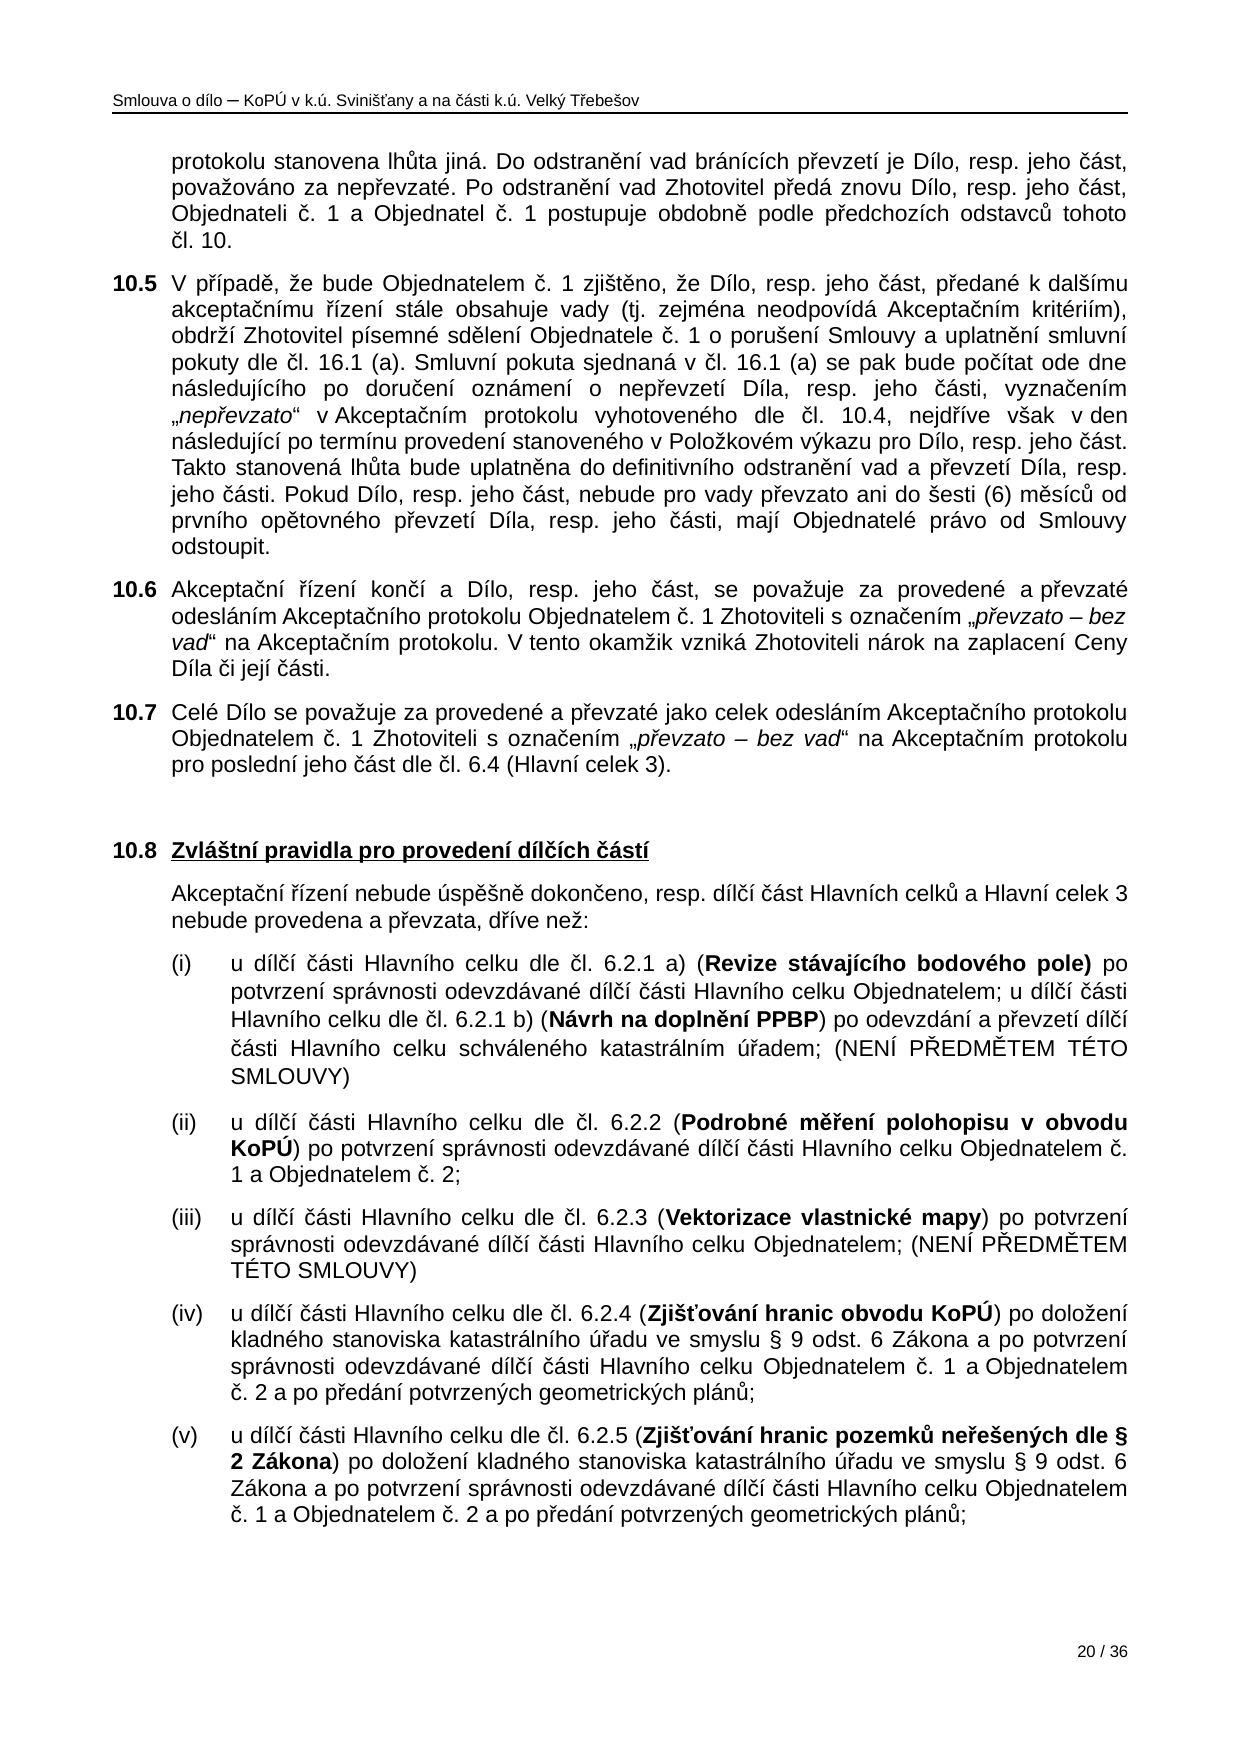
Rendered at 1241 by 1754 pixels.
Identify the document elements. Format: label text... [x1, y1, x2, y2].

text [112, 148, 1128, 253]
text Akceptační řízení končí a Dílo, resp. jeho část, se považuje za provedené a převzaté odesláním Akceptačního protokolu Objednatelem č. 1 Zhotoviteli s označením „převzato – bez vad“ na Akceptačním protokolu. V tento okamžik vzniká Zhotoviteli nárok na zaplacení Ceny Díla či její části. [112, 576, 1128, 682]
list u dílčí části Hlavního celku dle čl. 6.2.1 a) (Revize stávajícího bodového pole) po potvrzení správnosti odevzdávané dílčí části Hlavního celku Objednatelem; u dílčí části Hlavního celku dle čl. 6.2.1 b) (Návrh na doplnění PPBP) po odevzdání a převzetí dílčí části Hlavního celku schváleného katastrálním úřadem; (NENÍ PŘEDMĚTEM TÉTO SMLOUVY) [171, 949, 1128, 1090]
text Zvláštní pravidla pro provedení dílčích částí [112, 837, 1128, 863]
list u dílčí části Hlavního celku dle čl. 6.2.3 (Vektorizace vlastnické mapy) po potvrzení správnosti odevzdávané dílčí části Hlavního celku Objednatelem; (NENÍ PŘEDMĚTEM TÉTO SMLOUVY) [171, 1204, 1128, 1283]
list u dílčí části Hlavního celku dle čl. 6.2.2 (Podrobné měření polohopisu v obvodu KoPÚ) po potvrzení správnosti odevzdávané dílčí části Hlavního celku Objednatelem č. 1 a Objednatelem č. 2; [171, 1108, 1128, 1187]
text V případě, že bude Objednatelem č. 1 zjištěno, že Dílo, resp. jeho část, předané k dalšímu akceptačnímu řízení stále obsahuje vady (tj. zejména neodpovídá Akceptačním kritériím), obdrží Zhotovitel písemné sdělení Objednatele č. 1 o porušení Smlouvy a uplatnění smluvní pokuty dle čl. 16.1 (a). Smluvní pokuta sjednaná v čl. 16.1 (a) se pak bude počítat ode dne následujícího po doručení oznámení o nepřevzetí Díla, resp. jeho části, vyznačením „nepřevzato“ v Akceptačním protokolu vyhotoveného dle čl. 10.4, nejdříve však v den následující po termínu provedení stanoveného v Položkovém výkazu pro Dílo, resp. jeho část. Takto stanovená lhůta bude uplatněna do definitivního odstranění vad a převzetí Díla, resp. jeho části. Pokud Dílo, resp. jeho část, nebude pro vady převzato ani do šesti (6) měsíců od prvního opětovného převzetí Díla, resp. jeho části, mají Objednatelé právo od Smlouvy odstoupit. [112, 270, 1128, 560]
list u dílčí části Hlavního celku dle čl. 6.2.4 (Zjišťování hranic obvodu KoPÚ) po doložení kladného stanoviska katastrálního úřadu ve smyslu § 9 odst. 6 Zákona a po potvrzení správnosti odevzdávané dílčí části Hlavního celku Objednatelem č. 1 a Objednatelem č. 2 a po předání potvrzených geometrických plánů; [171, 1300, 1128, 1405]
text Celé Dílo se považuje za provedené a převzaté jako celek odesláním Akceptačního protokolu Objednatelem č. 1 Zhotoviteli s označením „převzato – bez vad“ na Akceptačním protokolu pro poslední jeho část dle čl. 6.4 (Hlavní celek 3). [112, 698, 1128, 777]
list Akceptační řízení nebude úspěšně dokončeno, resp. dílčí část Hlavních celků a Hlavní celek 3 nebude provedena a převzata, dříve než: [171, 880, 1128, 933]
list u dílčí části Hlavního celku dle čl. 6.2.5 (Zjišťování hranic pozemků neřešených dle § 2 Zákona) po doložení kladného stanoviska katastrálního úřadu ve smyslu § 9 odst. 6 Zákona a po potvrzení správnosti odevzdávané dílčí části Hlavního celku Objednatelem č. 1 a Objednatelem č. 2 a po předání potvrzených geometrických plánů; [171, 1422, 1128, 1527]
